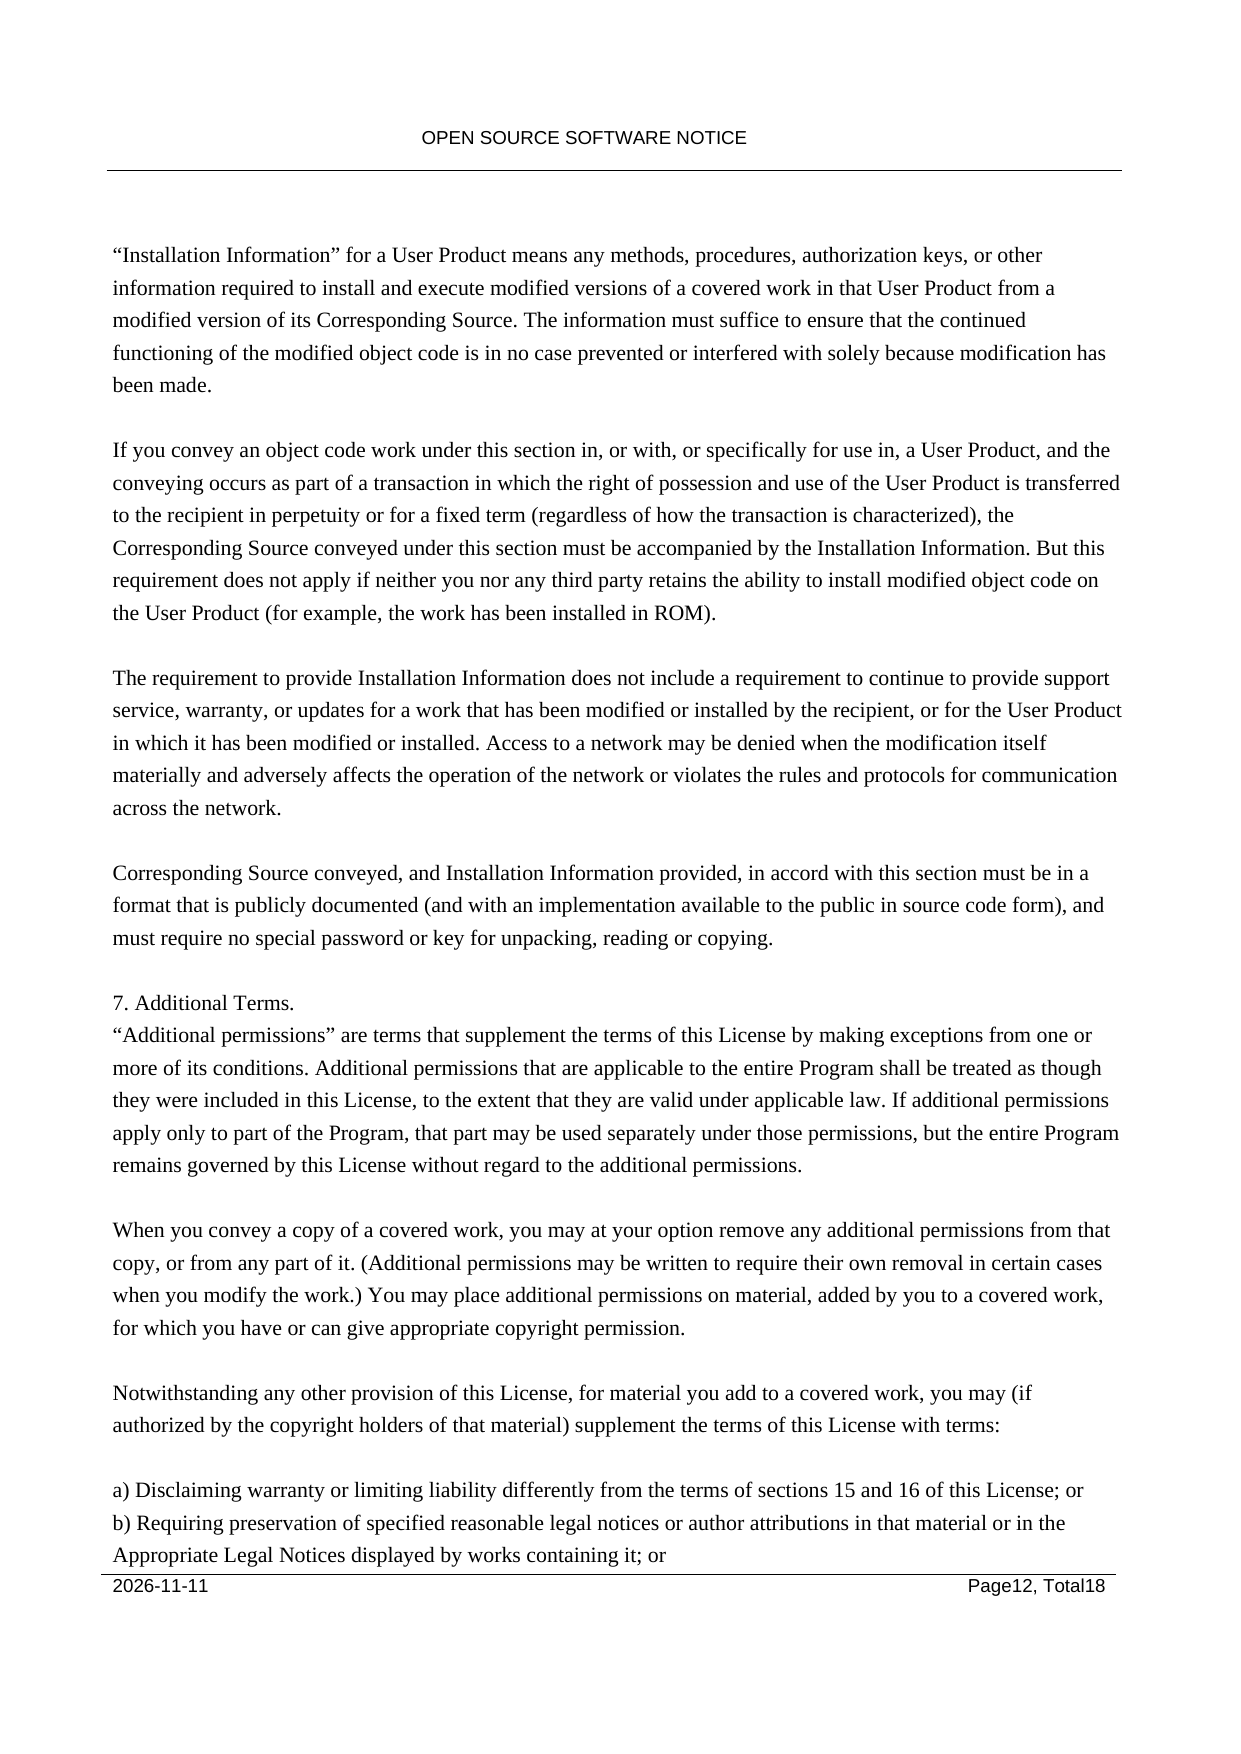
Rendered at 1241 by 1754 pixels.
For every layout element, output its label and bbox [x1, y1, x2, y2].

text [112, 206, 1128, 1571]
